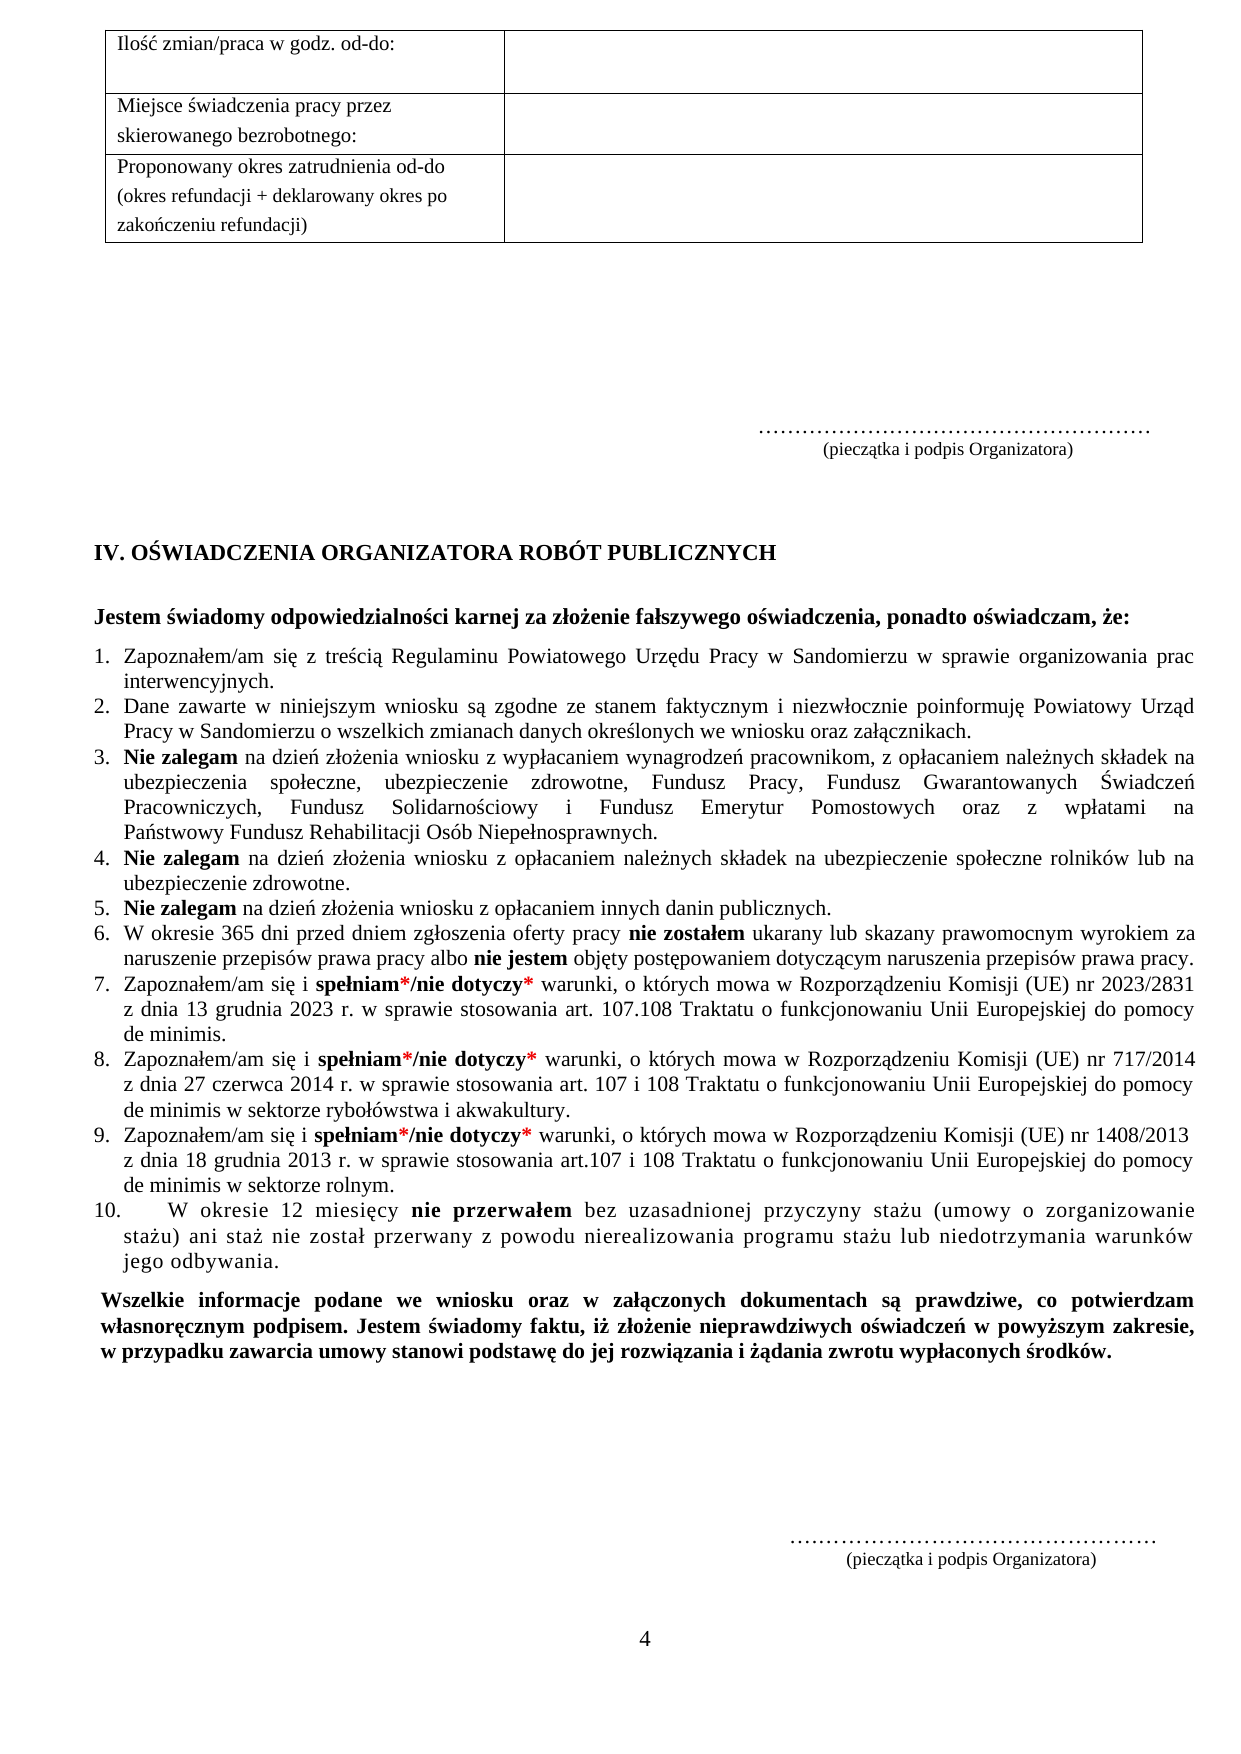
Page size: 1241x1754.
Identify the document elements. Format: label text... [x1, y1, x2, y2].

list Nie zalegam na dzień złożenia wniosku z opłacaniem należnych składek na ubezpieczenie społeczne rolników lub na ubezpieczenie zdrowotne. [94, 844, 1196, 895]
text Wszelkie informacje podane we wniosku oraz w załączonych dokumentach są prawdziwe, co potwierdzam własnoręcznym podpisem. Jestem świadomy faktu, iż złożenie nieprawdziwych oświadczeń w powyższym zakresie, w przypadku zawarcia umowy stanowi podstawę do jej rozwiązania i żądania zwrotu wypłaconych środków. [100, 1287, 1196, 1363]
list Zapoznałem/am się i spełniam*/nie dotyczy* warunki, o których mowa w Rozporządzeniu Komisji (UE) nr 2023/2831 z dnia 13 grudnia 2023 r. w sprawie stosowania art. 107.108 Traktatu o funkcjonowaniu Unii Europejskiej do pomocy de minimis. [94, 971, 1196, 1046]
text ……………………………………………… (pieczątka i podpis Organizatora) [757, 413, 1196, 460]
text ….……………………………………… [94, 1523, 1196, 1548]
table_cell [505, 94, 1142, 153]
list Dane zawarte w niniejszym wniosku są zgodne ze stanem faktycznym i niezwłocznie poinformuję Powiatowy Urząd Pracy w Sandomierzu o wszelkich zmianach danych określonych we wniosku oraz załącznikach. [94, 693, 1196, 744]
table_cell Miejsce świadczenia pracy przez skierowanego bezrobotnego: [106, 94, 504, 153]
table_cell Ilość zmian/praca w godz. od-do: [106, 31, 504, 92]
table_cell Proponowany okres zatrudnienia od-do (okres refundacji + deklarowany okres po zakończeniu refundacji) [106, 155, 504, 242]
list Zapoznałem/am się z treścią Regulaminu Powiatowego Urzędu Pracy w Sandomierzu w sprawie organizowania prac interwencyjnych. [94, 643, 1196, 693]
list W okresie 12 miesięcy nie przerwałem bez uzasadnionej przyczyny stażu (umowy o zorganizowanie stażu) ani staż nie został przerwany z powodu nierealizowania programu stażu lub niedotrzymania warunków jego odbywania. [94, 1197, 1196, 1273]
list W okresie 365 dni przed dniem zgłoszenia oferty pracy nie zostałem ukarany lub skazany prawomocnym wyrokiem za naruszenie przepisów prawa pracy albo nie jestem objęty postępowaniem dotyczącym naruszenia przepisów prawa pracy. [94, 920, 1196, 971]
table_cell [505, 31, 1142, 92]
table_cell [505, 155, 1142, 242]
list Nie zalegam na dzień złożenia wniosku z opłacaniem innych danin publicznych. [94, 895, 1196, 920]
list Nie zalegam na dzień złożenia wniosku z wypłacaniem wynagrodzeń pracownikom, z opłacaniem należnych składek na ubezpieczenia społeczne, ubezpieczenie zdrowotne, Fundusz Pracy, Fundusz Gwarantowanych Świadczeń Pracowniczych, Fundusz Solidarnościowy i Fundusz Emerytur Pomostowych oraz z wpłatami na Państwowy Fundusz Rehabilitacji Osób Niepełnosprawnych. [94, 744, 1196, 844]
text (pieczątka i podpis Organizatora) [757, 1548, 1196, 1569]
list Zapoznałem/am się i spełniam*/nie dotyczy* warunki, o których mowa w Rozporządzeniu Komisji (UE) nr 1408/2013 z dnia 18 grudnia 2013 r. w sprawie stosowania art.107 i 108 Traktatu o funkcjonowaniu Unii Europejskiej do pomocy de minimis w sektorze rolnym. [94, 1122, 1196, 1197]
list Zapoznałem/am się i spełniam*/nie dotyczy* warunki, o których mowa w Rozporządzeniu Komisji (UE) nr 717/2014 z dnia 27 czerwca 2014 r. w sprawie stosowania art. 107 i 108 Traktatu o funkcjonowaniu Unii Europejskiej do pomocy de minimis w sektorze rybołówstwa i akwakultury. [94, 1046, 1196, 1122]
text IV. OŚWIADCZENIA ORGANIZATORA ROBÓT PUBLICZNYCH [94, 539, 1196, 565]
text Jestem świadomy odpowiedzialności karnej za złożenie fałszywego oświadczenia, ponadto oświadczam, że: [94, 603, 1196, 630]
